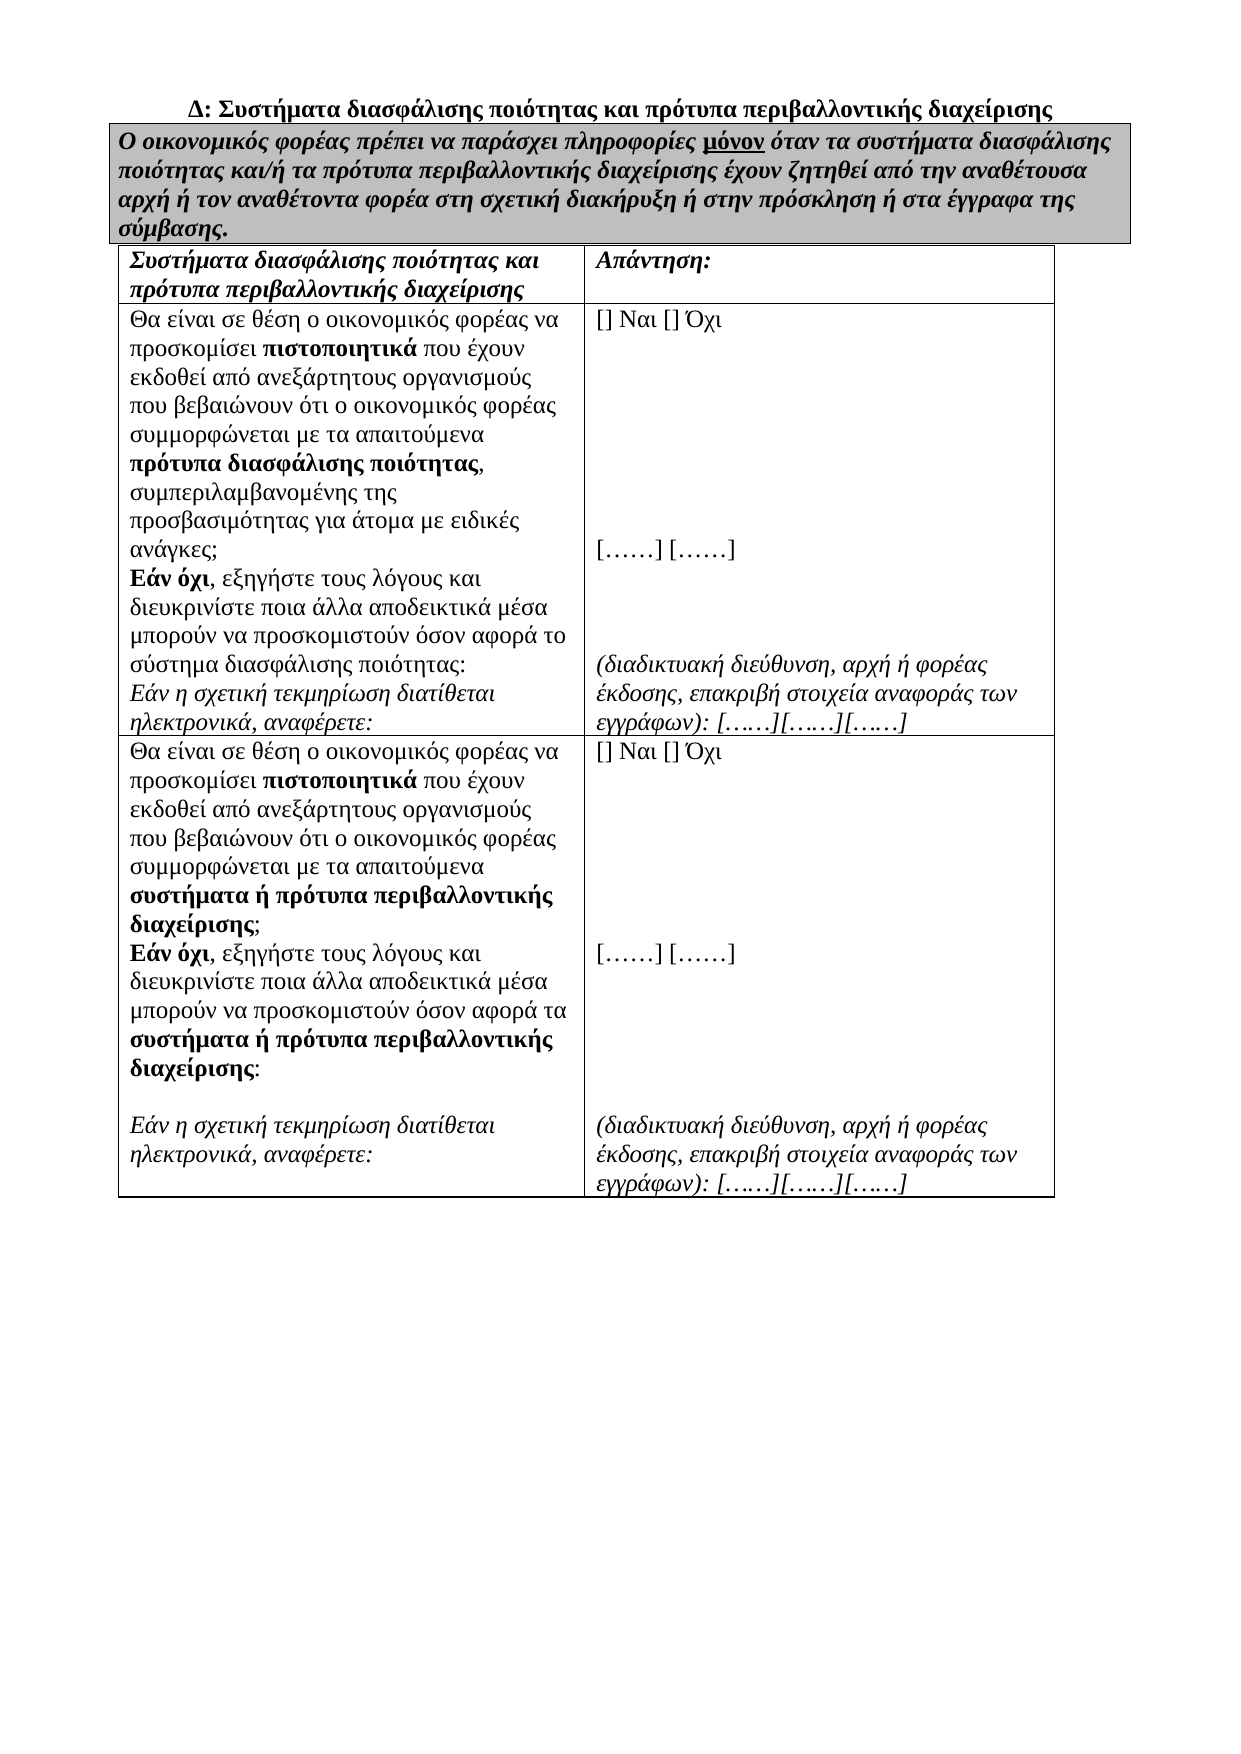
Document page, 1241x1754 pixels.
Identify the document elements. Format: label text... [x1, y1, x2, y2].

table_cell [] Ναι [] Όχι [……] [……] (διαδικτυακή διεύθυνση, αρχή ή φορέας έκδοσης, επακριβή στοιχεία αναφοράς των εγγράφων): [……][……][……] [585, 736, 1054, 1196]
table_cell Θα είναι σε θέση ο οικονομικός φορέας να προσκομίσει πιστοποιητικά που έχουν εκδοθεί από ανεξάρτητους οργανισμούς που βεβαιώνουν ότι ο οικονομικός φορέας συμμορφώνεται με τα απαιτούμενα συστήματα ή πρότυπα περιβαλλοντικής διαχείρισης; Εάν όχι, εξηγήστε τους λόγους και διευκρινίστε ποια άλλα αποδεικτικά μέσα μπορούν να προσκομιστούν όσον αφορά τα συστήματα ή πρότυπα περιβαλλοντικής διαχείρισης: Εάν η σχετική τεκμηρίωση διατίθεται ηλεκτρονικά, αναφέρετε: [119, 736, 584, 1196]
table_header Συστήματα διασφάλισης ποιότητας και πρότυπα περιβαλλοντικής διαχείρισης [119, 246, 584, 303]
text Δ: Συστήματα διασφάλισης ποιότητας και πρότυπα περιβαλλοντικής διαχείρισης [118, 94, 1122, 123]
table_cell Θα είναι σε θέση ο οικονομικός φορέας να προσκομίσει πιστοποιητικά που έχουν εκδοθεί από ανεξάρτητους οργανισμούς που βεβαιώνουν ότι ο οικονομικός φορέας συμμορφώνεται με τα απαιτούμενα πρότυπα διασφάλισης ποιότητας, συμπεριλαμβανομένης της προσβασιμότητας για άτομα με ειδικές ανάγκες; Εάν όχι, εξηγήστε τους λόγους και διευκρινίστε ποια άλλα αποδεικτικά μέσα μπορούν να προσκομιστούν όσον αφορά το σύστημα διασφάλισης ποιότητας: Εάν η σχετική τεκμηρίωση διατίθεται ηλεκτρονικά, αναφέρετε: [119, 304, 584, 735]
table_header Απάντηση: [585, 246, 1054, 303]
table_cell [] Ναι [] Όχι [……] [……] (διαδικτυακή διεύθυνση, αρχή ή φορέας έκδοσης, επακριβή στοιχεία αναφοράς των εγγράφων): [……][……][……] [585, 304, 1054, 735]
text Ο οικονομικός φορέας πρέπει να παράσχει πληροφορίες μόνον όταν τα συστήματα διασφάλισης ποιότητας και/ή τα πρότυπα περιβαλλοντικής διαχείρισης έχουν ζητηθεί από την αναθέτουσα αρχή ή τον αναθέτοντα φορέα στη σχετική διακήρυξη ή στην πρόσκληση ή στα έγγραφα της σύμβασης. [110, 124, 1130, 243]
